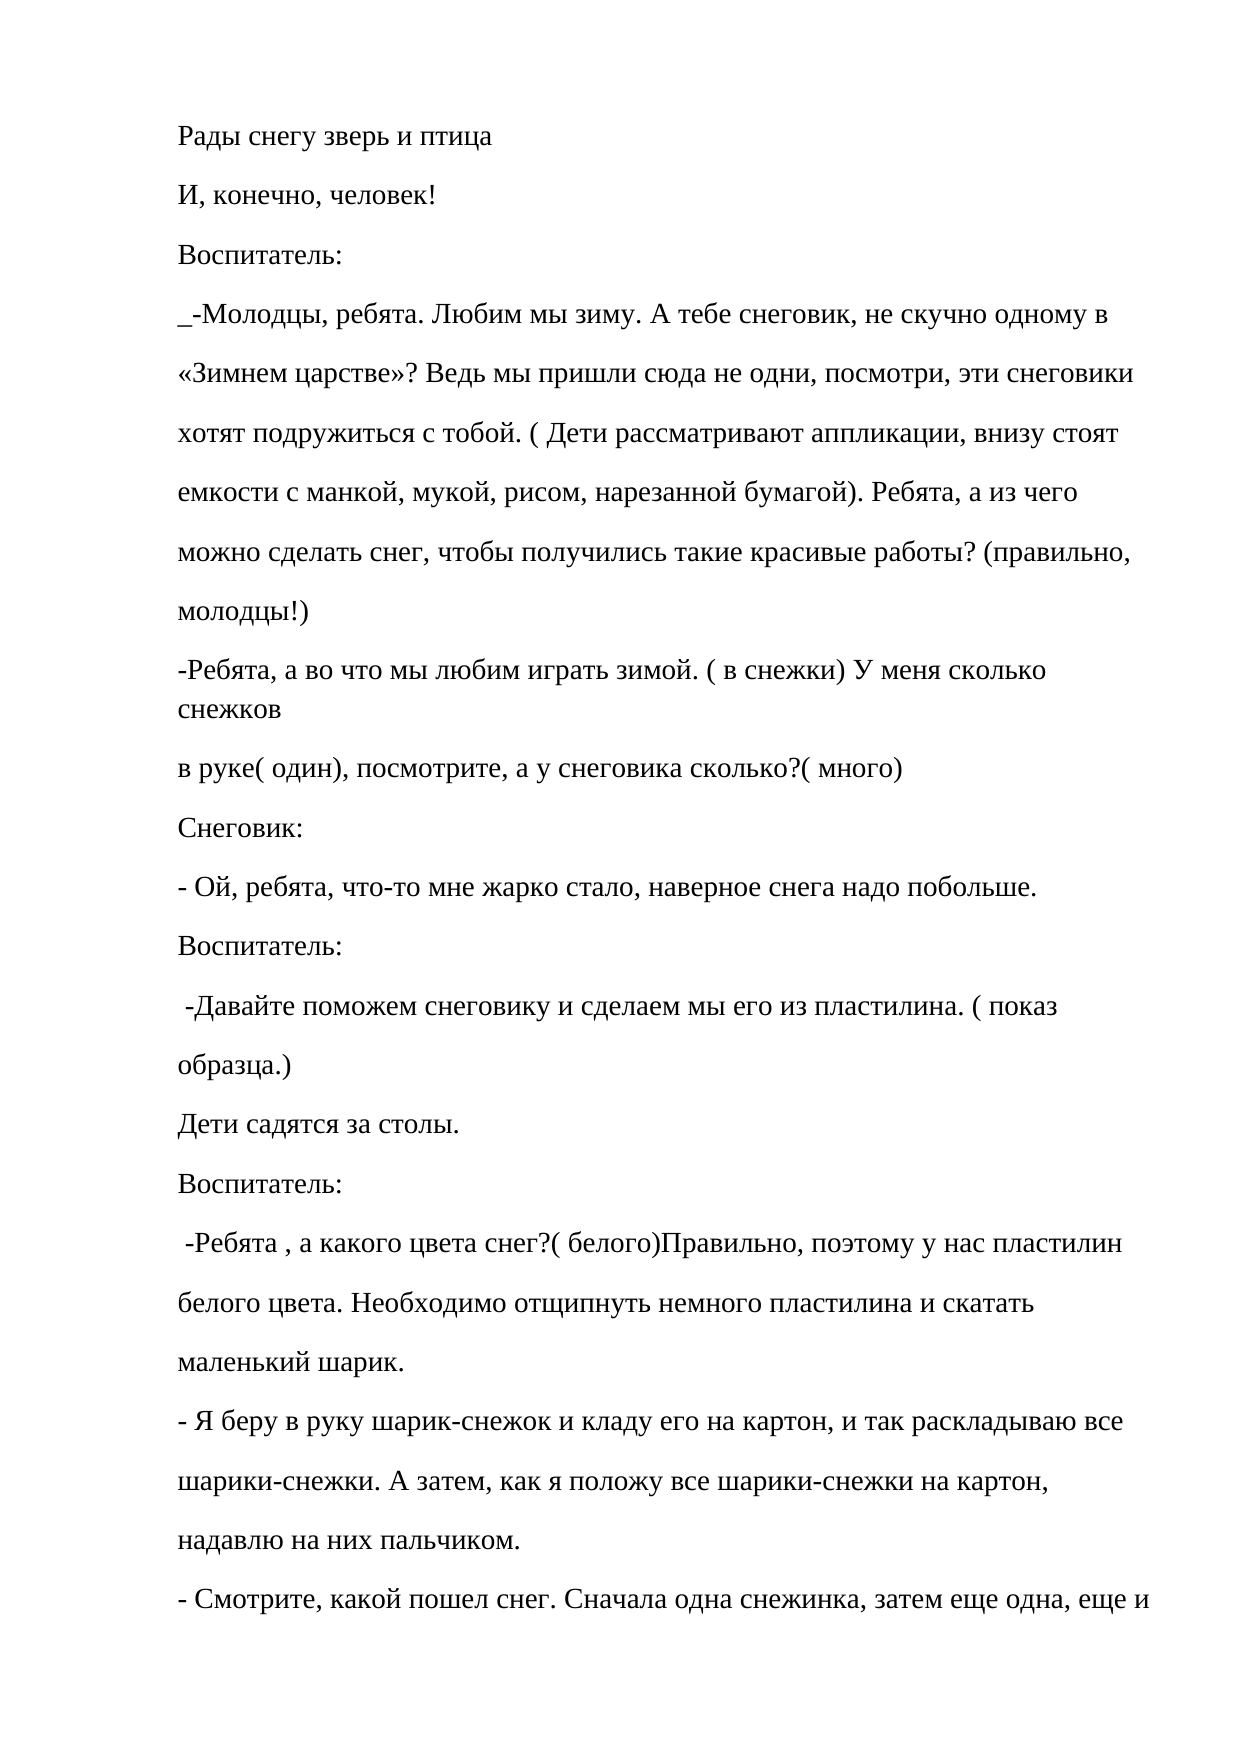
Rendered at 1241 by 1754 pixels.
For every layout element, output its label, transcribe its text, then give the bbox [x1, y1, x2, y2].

text -Ребята , а какого цвета снег?( белого)Правильно, поэтому у нас пластилин [177, 1225, 1152, 1259]
text -Ребята, а во что мы любим играть зимой. ( в снежки) У меня сколько снежков [177, 652, 1152, 724]
text -Давайте поможем снеговику и сделаем мы его из пластилина. ( показ [177, 988, 1152, 1021]
text емкости с манкой, мукой, рисом, нарезанной бумагой). Ребята, а из чего [177, 474, 1152, 508]
text Дети садятся за столы. [177, 1107, 1152, 1140]
text в руке( один), посмотрите, а у снеговика сколько?( много) [177, 750, 1152, 784]
text хотят подружиться с тобой. ( Дети рассматривают аппликации, внизу стоят [177, 415, 1152, 448]
text молодцы!) [177, 593, 1152, 627]
text образца.) [177, 1047, 1152, 1081]
text «Зимнем царстве»? Ведь мы пришли сюда не одни, посмотри, эти снеговики [177, 356, 1152, 389]
text _-Молодцы, ребята. Любим мы зиму. А тебе снеговик, не скучно одному в [177, 296, 1152, 330]
text Воспитатель: [177, 928, 1152, 962]
text - Я беру в руку шарик-снежок и кладу его на картон, и так раскладываю все [177, 1403, 1152, 1437]
text шарики-снежки. А затем, как я положу все шарики-снежки на картон, [177, 1463, 1152, 1496]
text Рады снегу зверь и птица [177, 118, 1152, 152]
text И, конечно, человек! [177, 177, 1152, 211]
text маленький шарик. [177, 1344, 1152, 1378]
text надавлю на них пальчиком. [177, 1522, 1152, 1556]
text Воспитатель: [177, 1166, 1152, 1199]
text - Ой, ребята, что-то мне жарко стало, наверное снега надо побольше. [177, 869, 1152, 903]
text Снеговик: [177, 810, 1152, 843]
text белого цвета. Необходимо отщипнуть немного пластилина и скатать [177, 1285, 1152, 1318]
text можно сделать снег, чтобы получились такие красивые работы? (правильно, [177, 534, 1152, 567]
text Воспитатель: [177, 237, 1152, 270]
text - Смотрите, какой пошел снег. Сначала одна снежинка, затем еще одна, еще и [177, 1582, 1152, 1615]
